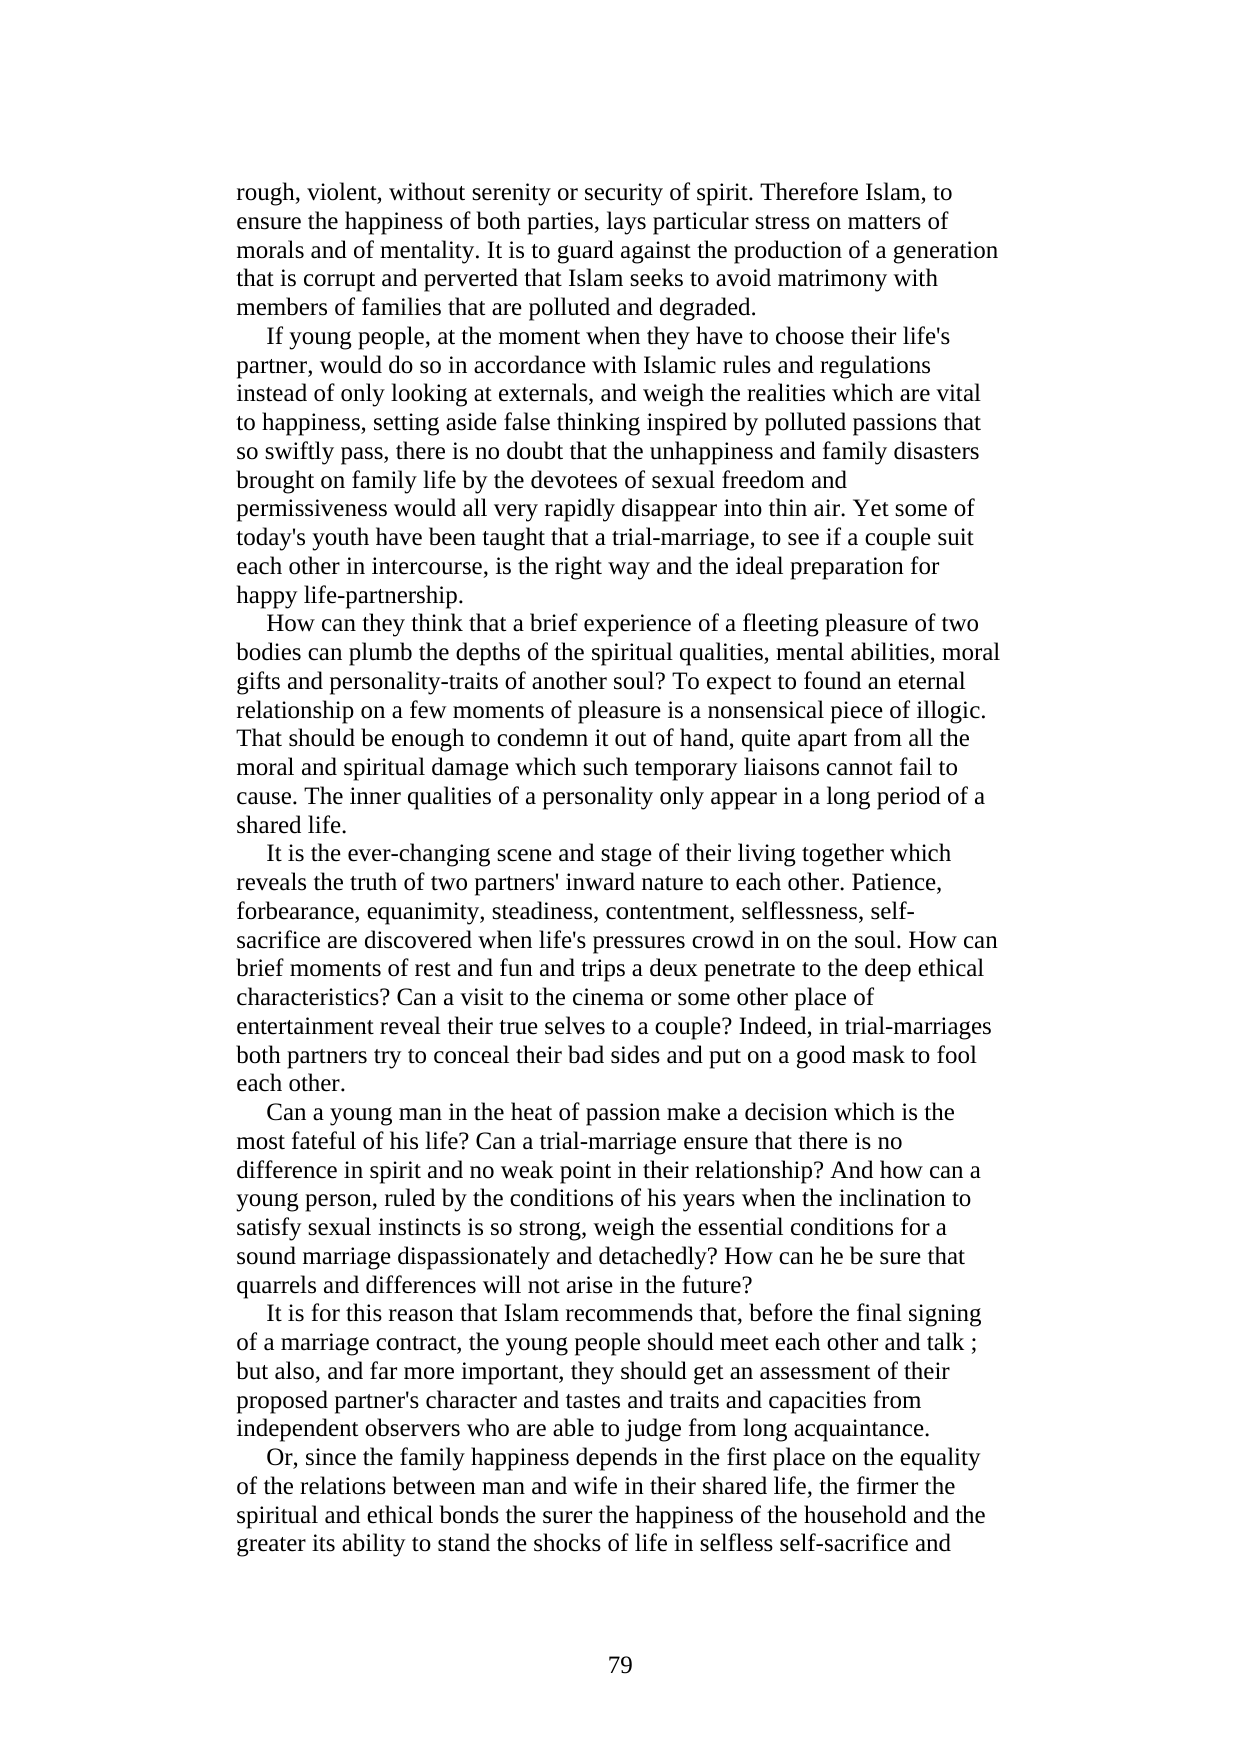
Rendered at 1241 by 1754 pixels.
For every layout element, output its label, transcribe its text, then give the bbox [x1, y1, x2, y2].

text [236, 1442, 1004, 1557]
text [236, 177, 1004, 321]
text Can a young man in the heat of passion make a decision which is the most fateful of his life? Can a trial-marriage ensure that there is no difference in spirit and no weak point in their relationship? And how can a young person, ruled by the conditions of his years when the inclination to satisfy sexual instincts is so strong, weigh the essential conditions for a sound marriage dispassionately and detachedly? How can he be sure that quarrels and differences will not arise in the future? [236, 1097, 1004, 1298]
text How can they think that a brief experience of a fleeting pleasure of two bodies can plumb the depths of the spiritual qualities, mental abilities, moral gifts and personality-traits of another soul? To expect to found an eternal relationship on a few moments of pleasure is a nonsensical piece of illogic. That should be enough to condemn it out of hand, quite apart from all the moral and spiritual damage which such temporary liaisons cannot fail to cause. The inner qualities of a personality only appear in a long period of a shared life. [236, 608, 1004, 838]
text It is for this reason that Islam recommends that, before the final signing of a marriage contract, the young people should meet each other and talk ; but also, and far more important, they should get an assessment of their proposed partner's character and tastes and traits and capacities from independent observers who are able to judge from long acquaintance. [236, 1298, 1004, 1442]
text If young people, at the moment when they have to choose their life's partner, would do so in accordance with Islamic rules and regulations instead of only looking at externals, and weigh the realities which are vital to happiness, setting aside false thinking inspired by polluted passions that so swiftly pass, there is no doubt that the unhappiness and family disasters brought on family life by the devotees of sexual freedom and permissiveness would all very rapidly disappear into thin air. Yet some of today's youth have been taught that a trial-marriage, to see if a couple suit each other in intercourse, is the right way and the ideal preparation for happy life-partnership. [236, 321, 1004, 608]
text It is the ever-changing scene and stage of their living together which reveals the truth of two partners' inward nature to each other. Patience, forbearance, equanimity, steadiness, contentment, selflessness, self- sacrifice are discovered when life's pressures crowd in on the soul. How can brief moments of rest and fun and trips a deux penetrate to the deep ethical characteristics? Can a visit to the cinema or some other place of entertainment reveal their true selves to a couple? Indeed, in trial-marriages both partners try to conceal their bad sides and put on a good mask to fool each other. [236, 838, 1004, 1097]
